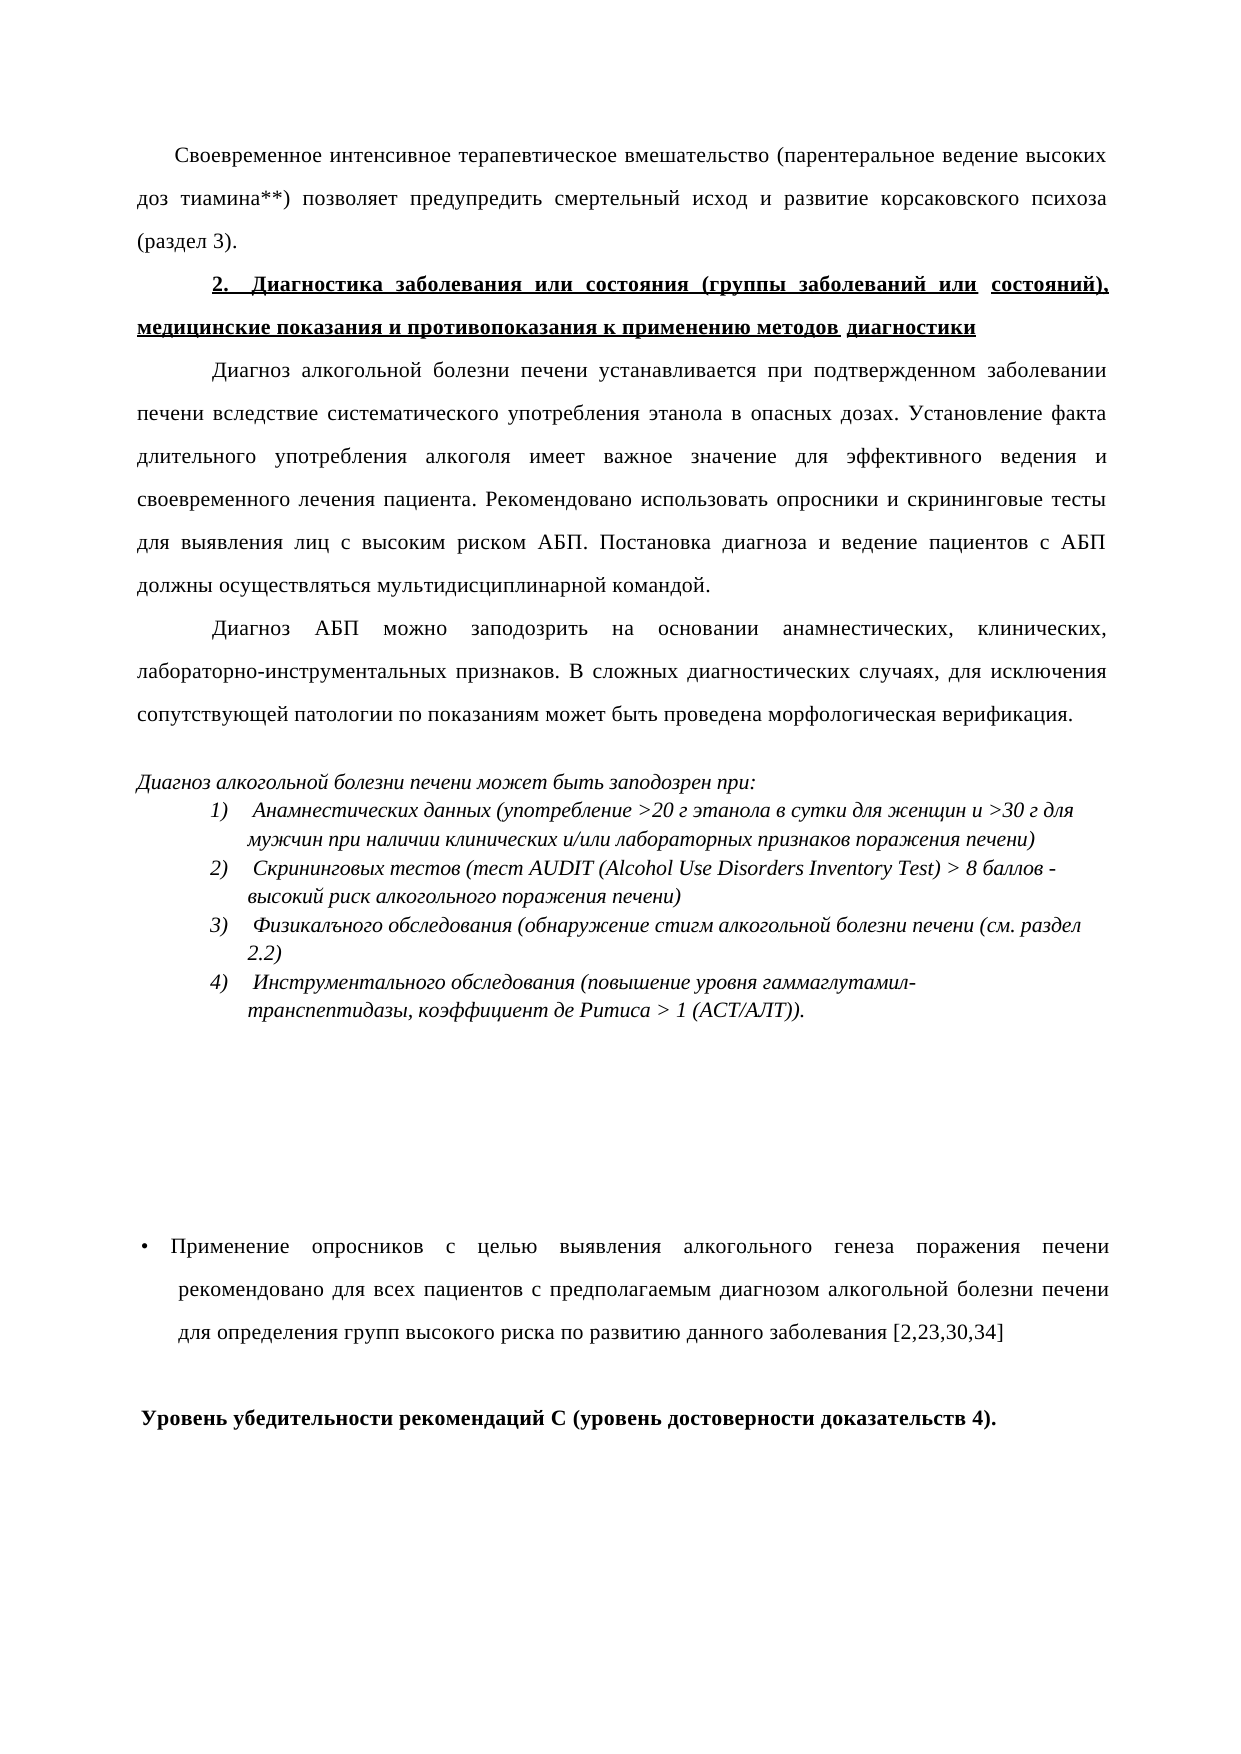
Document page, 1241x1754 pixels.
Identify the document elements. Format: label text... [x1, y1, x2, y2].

text Диагноз АБП можно заподозрить на основании анамнестических, клинических, лабораторно-инструментальных признаков. В сложных диагностических случаях, для исключения сопутствующей патологии по показаниям может быть проведена морфологическая верификация. [137, 601, 1109, 730]
text Своевременное интенсивное терапевтическое вмешательство (парентеральное ведение высоких доз тиамина**) позволяет предупредить смертельный исход и развитие корсаковского психоза (раздел 3). [137, 128, 1109, 257]
list Физикалъного обследования (обнаружение стигм алкогольной болезни печени (см. раздел 2.2) [210, 909, 1084, 966]
list Диагностика заболевания или состояния (группы заболеваний или состояний), медицинские показания и противопоказания к применению методов диагностики [137, 257, 1109, 343]
list Анамнестических данных (употребление >20 г этанола в сутки для женщин и >30 г для мужчин при наличии клинических и/или лабораторных признаков поражения печени) [210, 795, 1084, 852]
list Скрининговых тестов (тест AUDIT (Alcohol Use Disorders Inventory Test) > 8 баллов - высокий риск алкогольного поражения печени) [210, 852, 1084, 909]
text Диагноз алкогольной болезни печени может быть заподозрен при: [137, 767, 1111, 795]
text • Применение опросников с целью выявления алкогольного генеза поражения печени рекомендовано для всех пациентов с предполагаемым диагнозом алкогольной болезни печени для определения групп высокого риска по развитию данного заболевания [2,23,30,34] [141, 1219, 1111, 1348]
list Инструментального обследования (повышение уровня гаммаглутамил- транспептидазы, коэффициент де Ритиса > 1 (АСТ/АЛТ)). [210, 966, 1013, 1023]
text Уровень убедительности рекомендаций С (уровень достоверности доказательств 4). [141, 1391, 1113, 1434]
text Диагноз алкогольной болезни печени устанавливается при подтвержденном заболевании печени вследствие систематического употребления этанола в опасных дозах. Установление факта длительного употребления алкоголя имеет важное значение для эффективного ведения и своевременного лечения пациента. Рекомендовано использовать опросники и скрининговые тесты для выявления лиц с высоким риском АБП. Постановка диагноза и ведение пациентов с АБП должны осуществляться мультидисциплинарной командой. [137, 343, 1109, 601]
